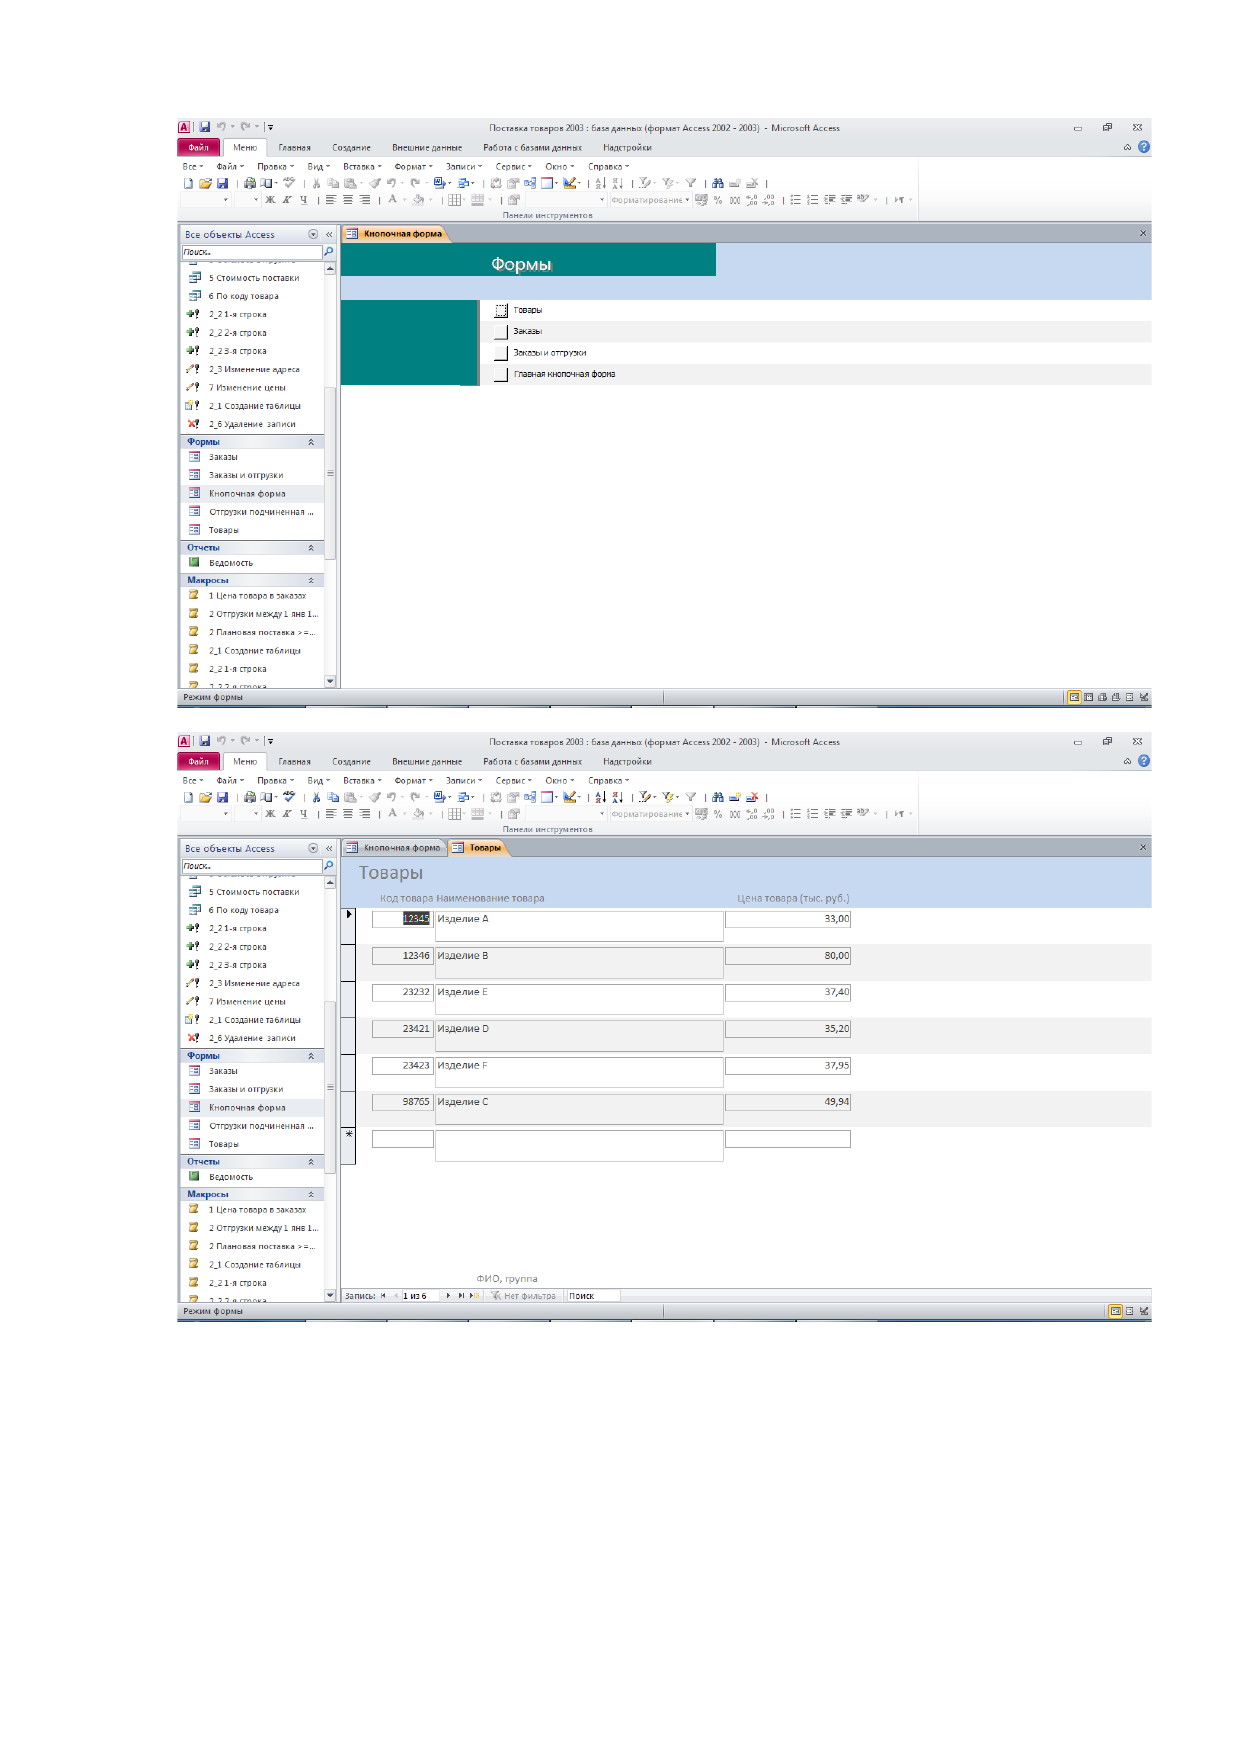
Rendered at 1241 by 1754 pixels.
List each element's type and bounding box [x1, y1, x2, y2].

picture [177, 118, 1152, 708]
picture [177, 732, 1152, 1322]
